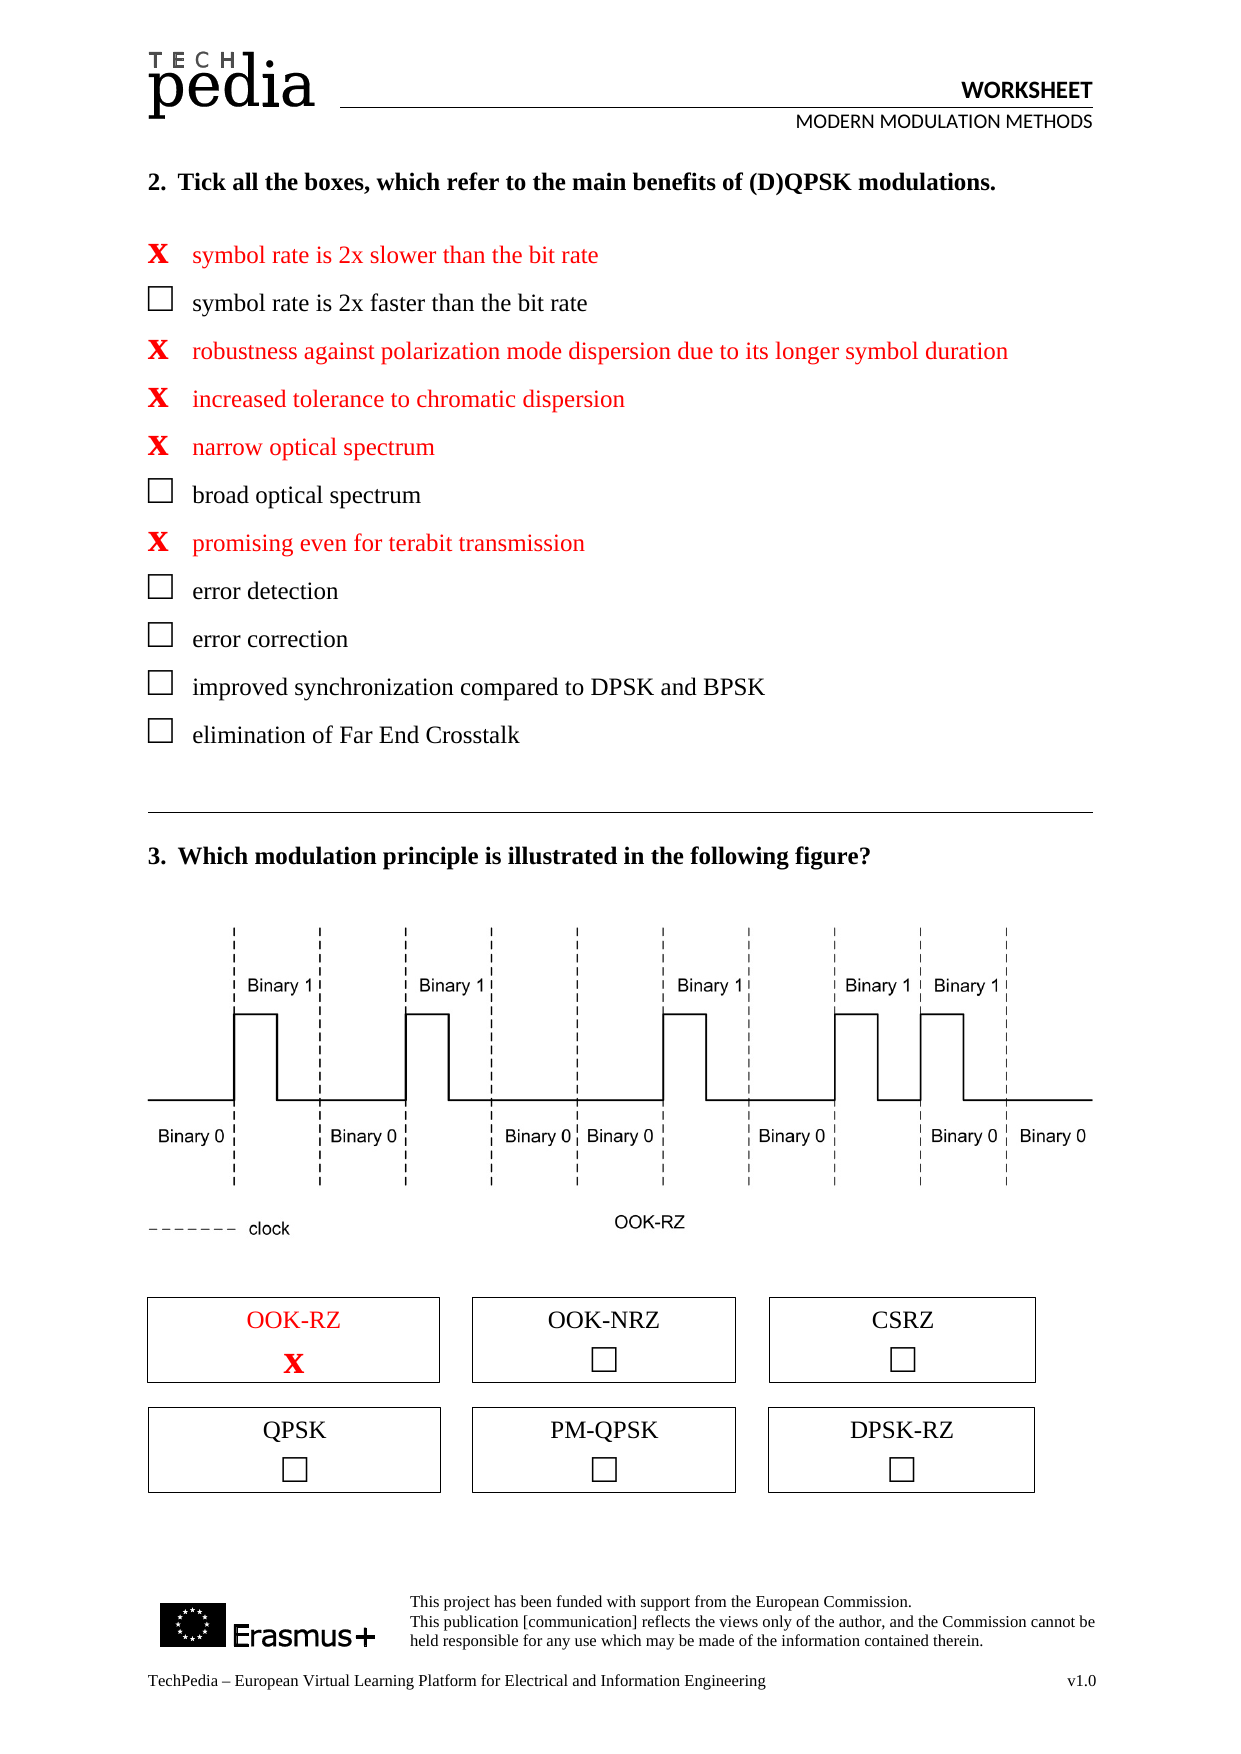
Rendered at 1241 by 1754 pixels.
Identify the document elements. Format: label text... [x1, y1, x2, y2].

picture [147, 927, 1093, 1240]
text x robustness against polarization mode dispersion due to its longer symbol duration [148, 321, 1093, 369]
text x narrow optical spectrum [148, 417, 1093, 464]
text Tick all the boxes, which refer to the main benefits of (D)QPSK modulations. [148, 167, 1093, 196]
text x promising even for terabit transmission [148, 512, 1093, 560]
text □ broad optical spectrum [148, 464, 1093, 512]
text □ improved synchronization compared to DPSK and BPSK [148, 656, 1093, 704]
text □ elimination of Far End Crosstalk [148, 704, 1093, 752]
text x increased tolerance to chromatic dispersion [148, 369, 1093, 417]
text x symbol rate is 2x slower than the bit rate [148, 225, 1093, 273]
text Which modulation principle is illustrated in the following figure? [148, 841, 1093, 870]
text □ error detection [148, 560, 1093, 608]
text □ error correction [148, 608, 1093, 656]
text □ symbol rate is 2x faster than the bit rate [148, 273, 1093, 321]
